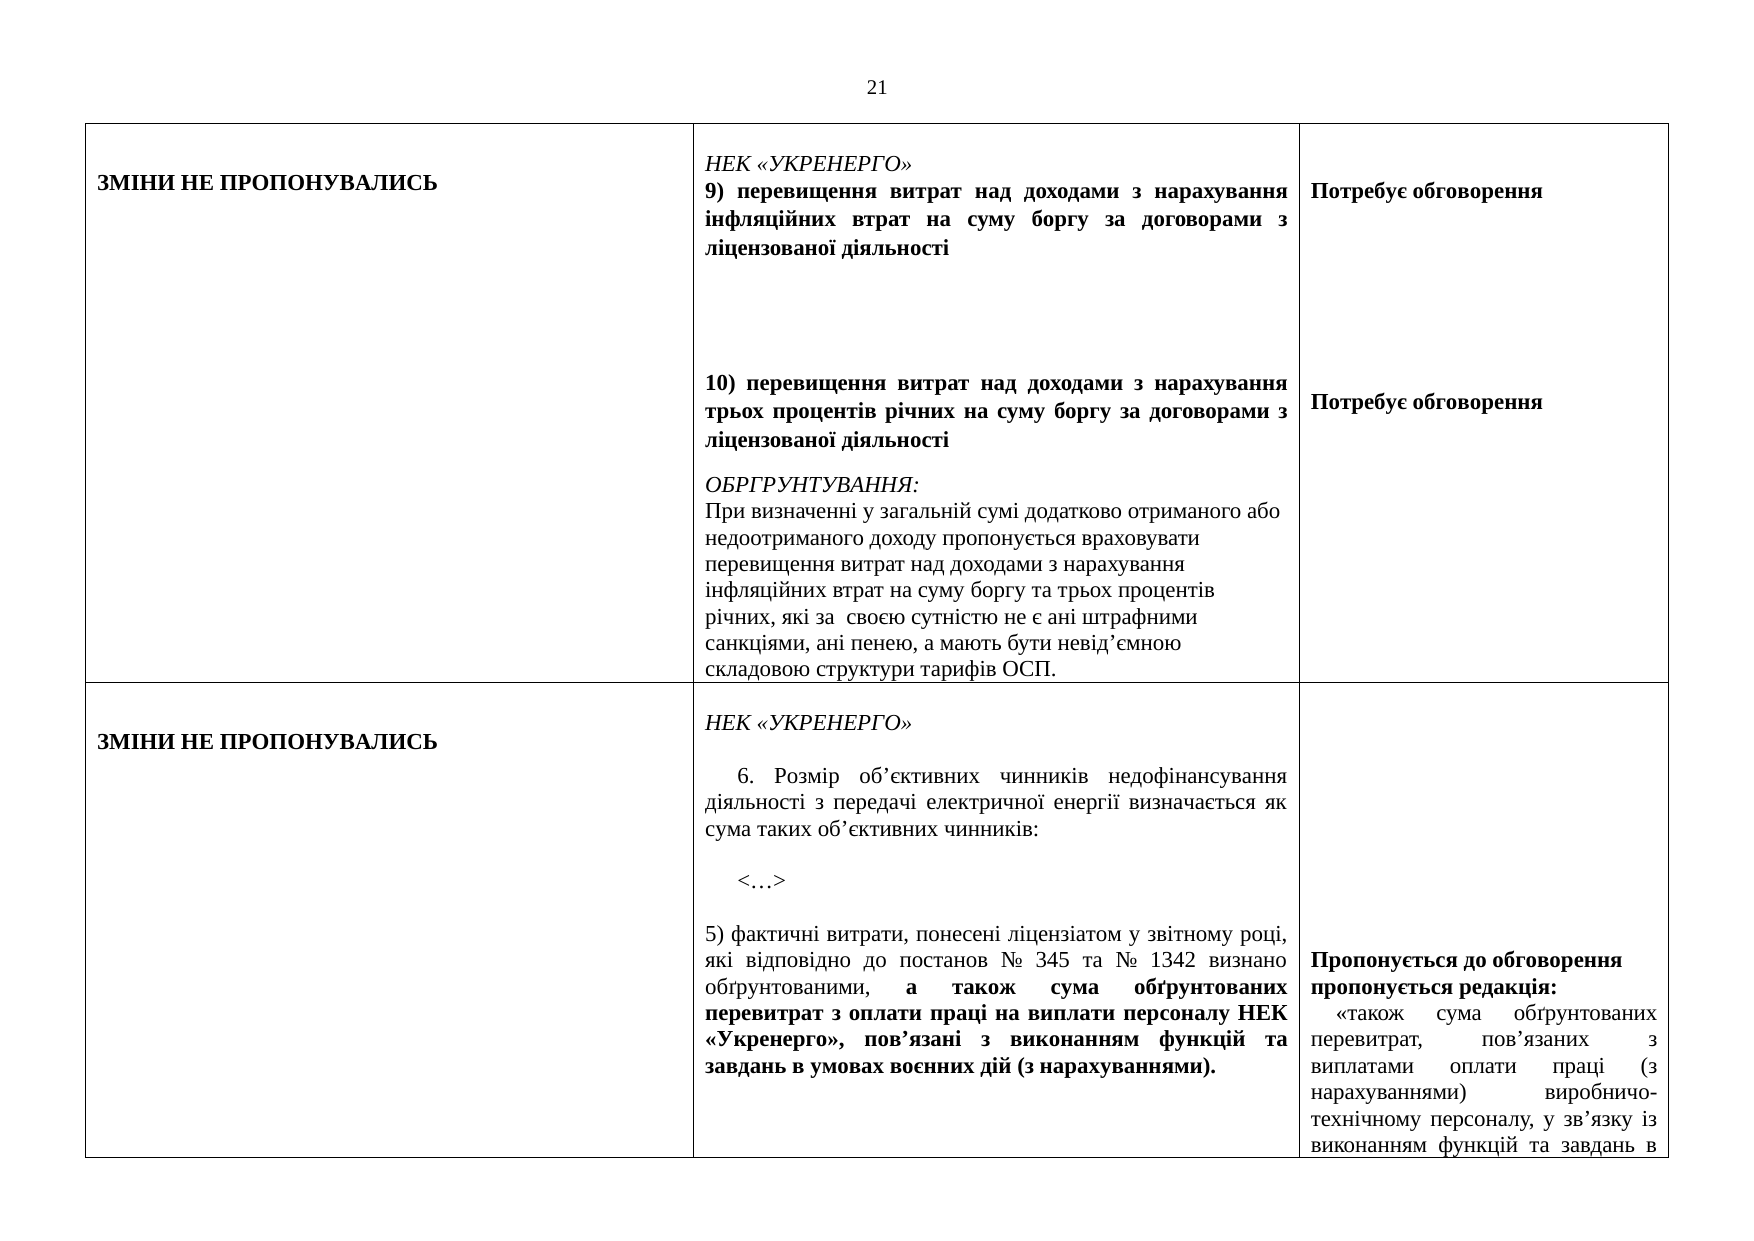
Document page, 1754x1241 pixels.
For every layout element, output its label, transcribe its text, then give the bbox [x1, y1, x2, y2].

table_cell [1300, 683, 1668, 1157]
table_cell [694, 683, 1299, 1157]
table_cell ЗМІНИ НЕ ПРОПОНУВАЛИСЬ [86, 124, 693, 682]
table_cell Потребує обговорення Потребує обговорення [1300, 124, 1668, 682]
table_cell НЕК «УКРЕНЕРГО» 9) перевищення витрат над доходами з нарахування інфляційних втрат на суму боргу за договорами з ліцензованої діяльності 10) перевищення витрат над доходами з нарахування трьох процентів річних на суму боргу за договорами з ліцензованої діяльності ОБРГРУНТУВАННЯ: При визначенні у загальній сумі додатково отриманого або недоотриманого доходу пропонується враховувати перевищення витрат над доходами з нарахування інфляційних втрат на суму боргу та трьох процентів річних, які за своєю сутністю не є ані штрафними санкціями, ані пенею, а мають бути невід’ємною складовою структури тарифів ОСП. [694, 124, 1299, 682]
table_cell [86, 683, 693, 1157]
